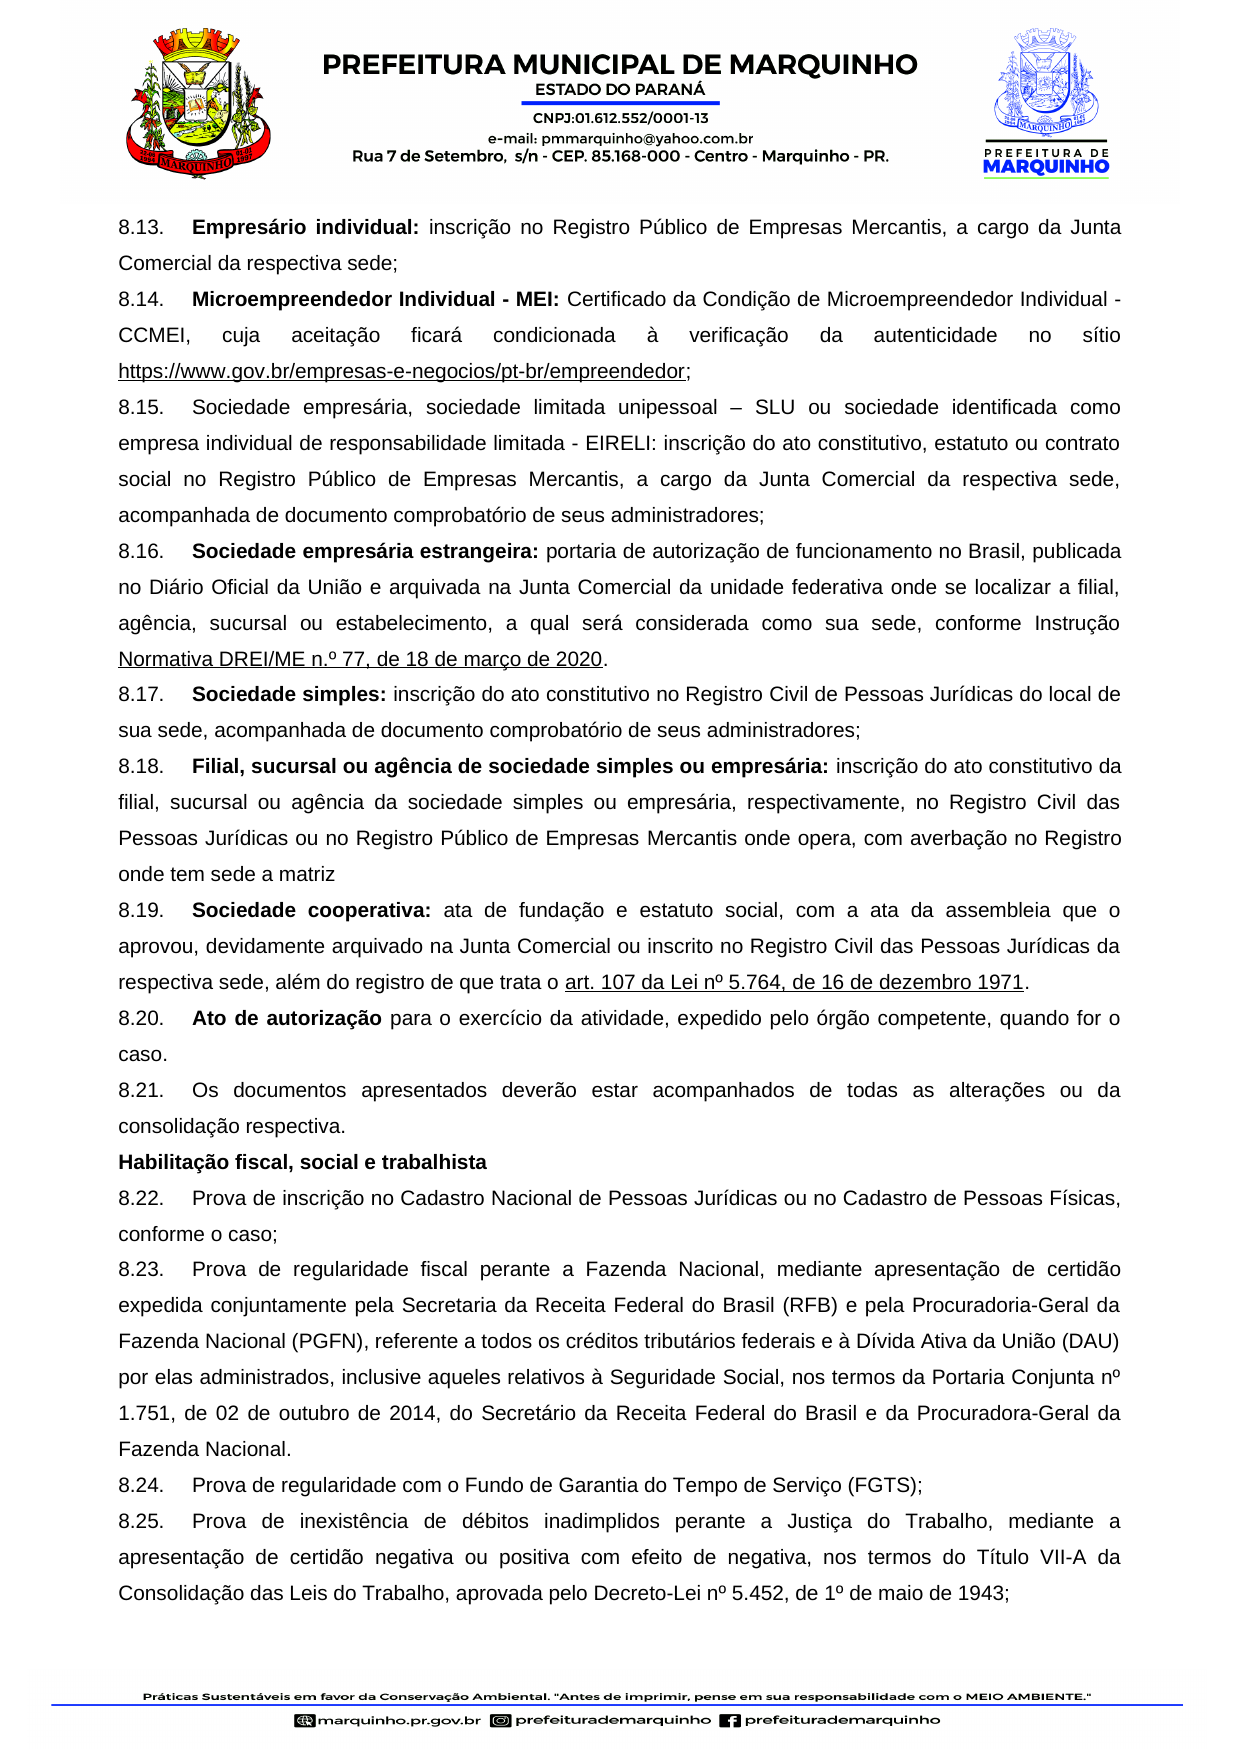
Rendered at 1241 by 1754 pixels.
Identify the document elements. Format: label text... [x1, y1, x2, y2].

picture [27, 1669, 1207, 1749]
list Os documentos apresentados deverão estar acompanhados de todas as alterações ou da consolidação respectiva. [118, 1078, 1122, 1137]
list Microempreendedor Individual - MEI: Certificado da Condição de Microempreendedor Individual - CCMEI, cuja aceitação ficará condicionada à verificação da autenticidade no sítio https://www.gov.br/empresas-e-negocios/pt-br/empreendedor; [118, 287, 1122, 383]
list Prova de regularidade com o Fundo de Garantia do Tempo de Serviço (FGTS); [118, 1473, 1122, 1497]
list Sociedade cooperativa: ata de fundação e estatuto social, com a ata da assembleia que o aprovou, devidamente arquivado na Junta Comercial ou inscrito no Registro Civil das Pessoas Jurídicas da respectiva sede, além do registro de que trata o art. 107 da Lei nº 5.764, de 16 de dezembro 1971. [118, 898, 1122, 994]
list Filial, sucursal ou agência de sociedade simples ou empresária: inscrição do ato constitutivo da filial, sucursal ou agência da sociedade simples ou empresária, respectivamente, no Registro Civil das Pessoas Jurídicas ou no Registro Público de Empresas Mercantis onde opera, com averbação no Registro onde tem sede a matriz [118, 754, 1122, 886]
list Sociedade empresária, sociedade limitada unipessoal – SLU ou sociedade identificada como empresa individual de responsabilidade limitada - EIRELI: inscrição do ato constitutivo, estatuto ou contrato social no Registro Público de Empresas Mercantis, a cargo da Junta Comercial da respectiva sede, acompanhada de documento comprobatório de seus administradores; [118, 395, 1122, 527]
list Prova de inexistência de débitos inadimplidos perante a Justiça do Trabalho, mediante a apresentação de certidão negativa ou positiva com efeito de negativa, nos termos do Título VII-A da Consolidação das Leis do Trabalho, aprovada pelo Decreto-Lei nº 5.452, de 1º de maio de 1943; [118, 1509, 1122, 1605]
list Sociedade empresária estrangeira: portaria de autorização de funcionamento no Brasil, publicada no Diário Oficial da União e arquivada na Junta Comercial da unidade federativa onde se localizar a filial, agência, sucursal ou estabelecimento, a qual será considerada como sua sede, conforme Instrução Normativa DREI/ME n.º 77, de 18 de março de 2020. [118, 538, 1122, 670]
list Prova de inscrição no Cadastro Nacional de Pessoas Jurídicas ou no Cadastro de Pessoas Físicas, conforme o caso; [118, 1185, 1122, 1245]
text Habilitação fiscal, social e trabalhista [118, 1149, 1122, 1173]
list Sociedade simples: inscrição do ato constitutivo no Registro Civil de Pessoas Jurídicas do local de sua sede, acompanhada de documento comprobatório de seus administradores; [118, 682, 1122, 742]
list Prova de regularidade fiscal perante a Fazenda Nacional, mediante apresentação de certidão expedida conjuntamente pela Secretaria da Receita Federal do Brasil (RFB) e pela Procuradoria-Geral da Fazenda Nacional (PGFN), referente a todos os créditos tributários federais e à Dívida Ativa da União (DAU) por elas administrados, inclusive aqueles relativos à Seguridade Social, nos termos da Portaria Conjunta nº 1.751, de 02 de outubro de 2014, do Secretário da Receita Federal do Brasil e da Procuradora-Geral da Fazenda Nacional. [118, 1257, 1122, 1461]
picture [60, 0, 1181, 204]
list Ato de autorização para o exercício da atividade, expedido pelo órgão competente, quando for o caso. [118, 1006, 1122, 1066]
list Empresário individual: inscrição no Registro Público de Empresas Mercantis, a cargo da Junta Comercial da respectiva sede; [118, 177, 1122, 275]
